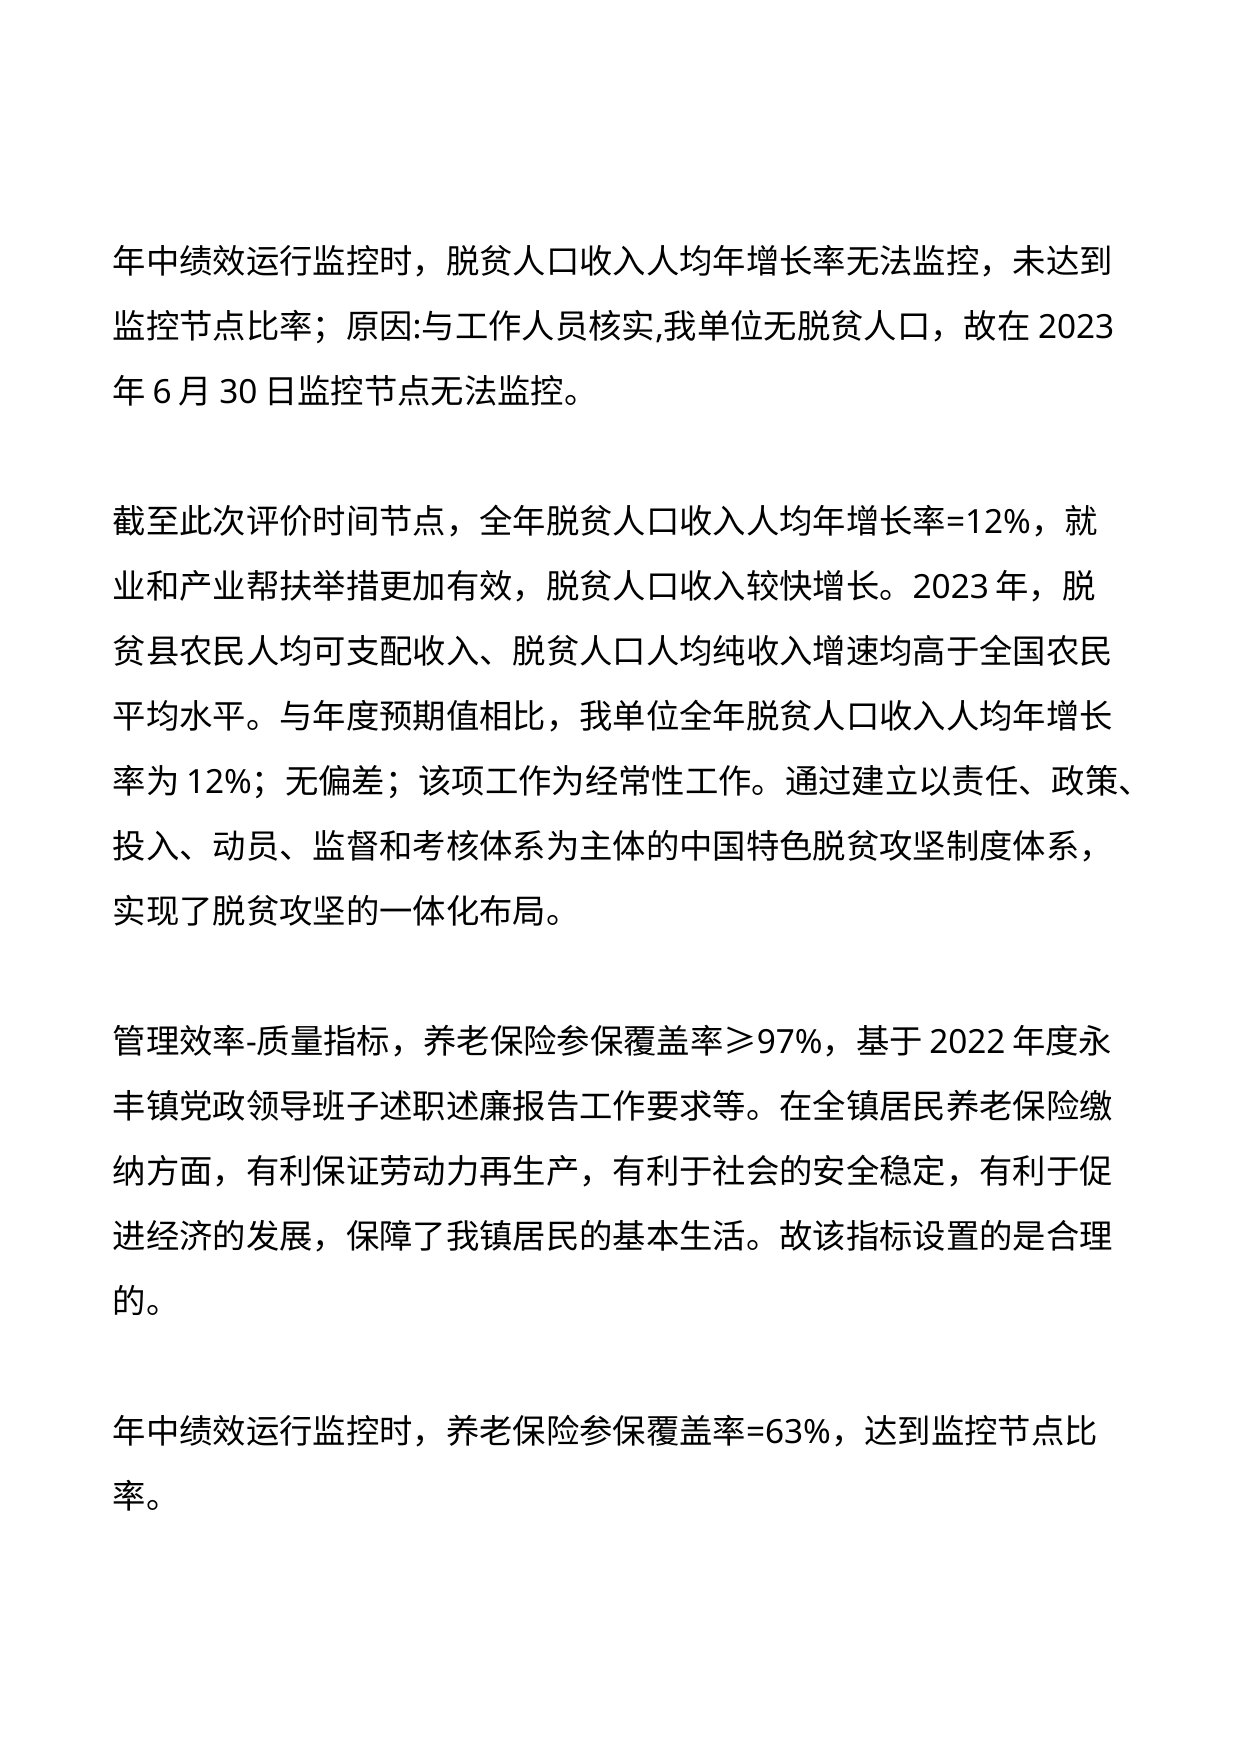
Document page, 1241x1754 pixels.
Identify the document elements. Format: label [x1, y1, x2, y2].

text [112, 162, 1128, 1527]
